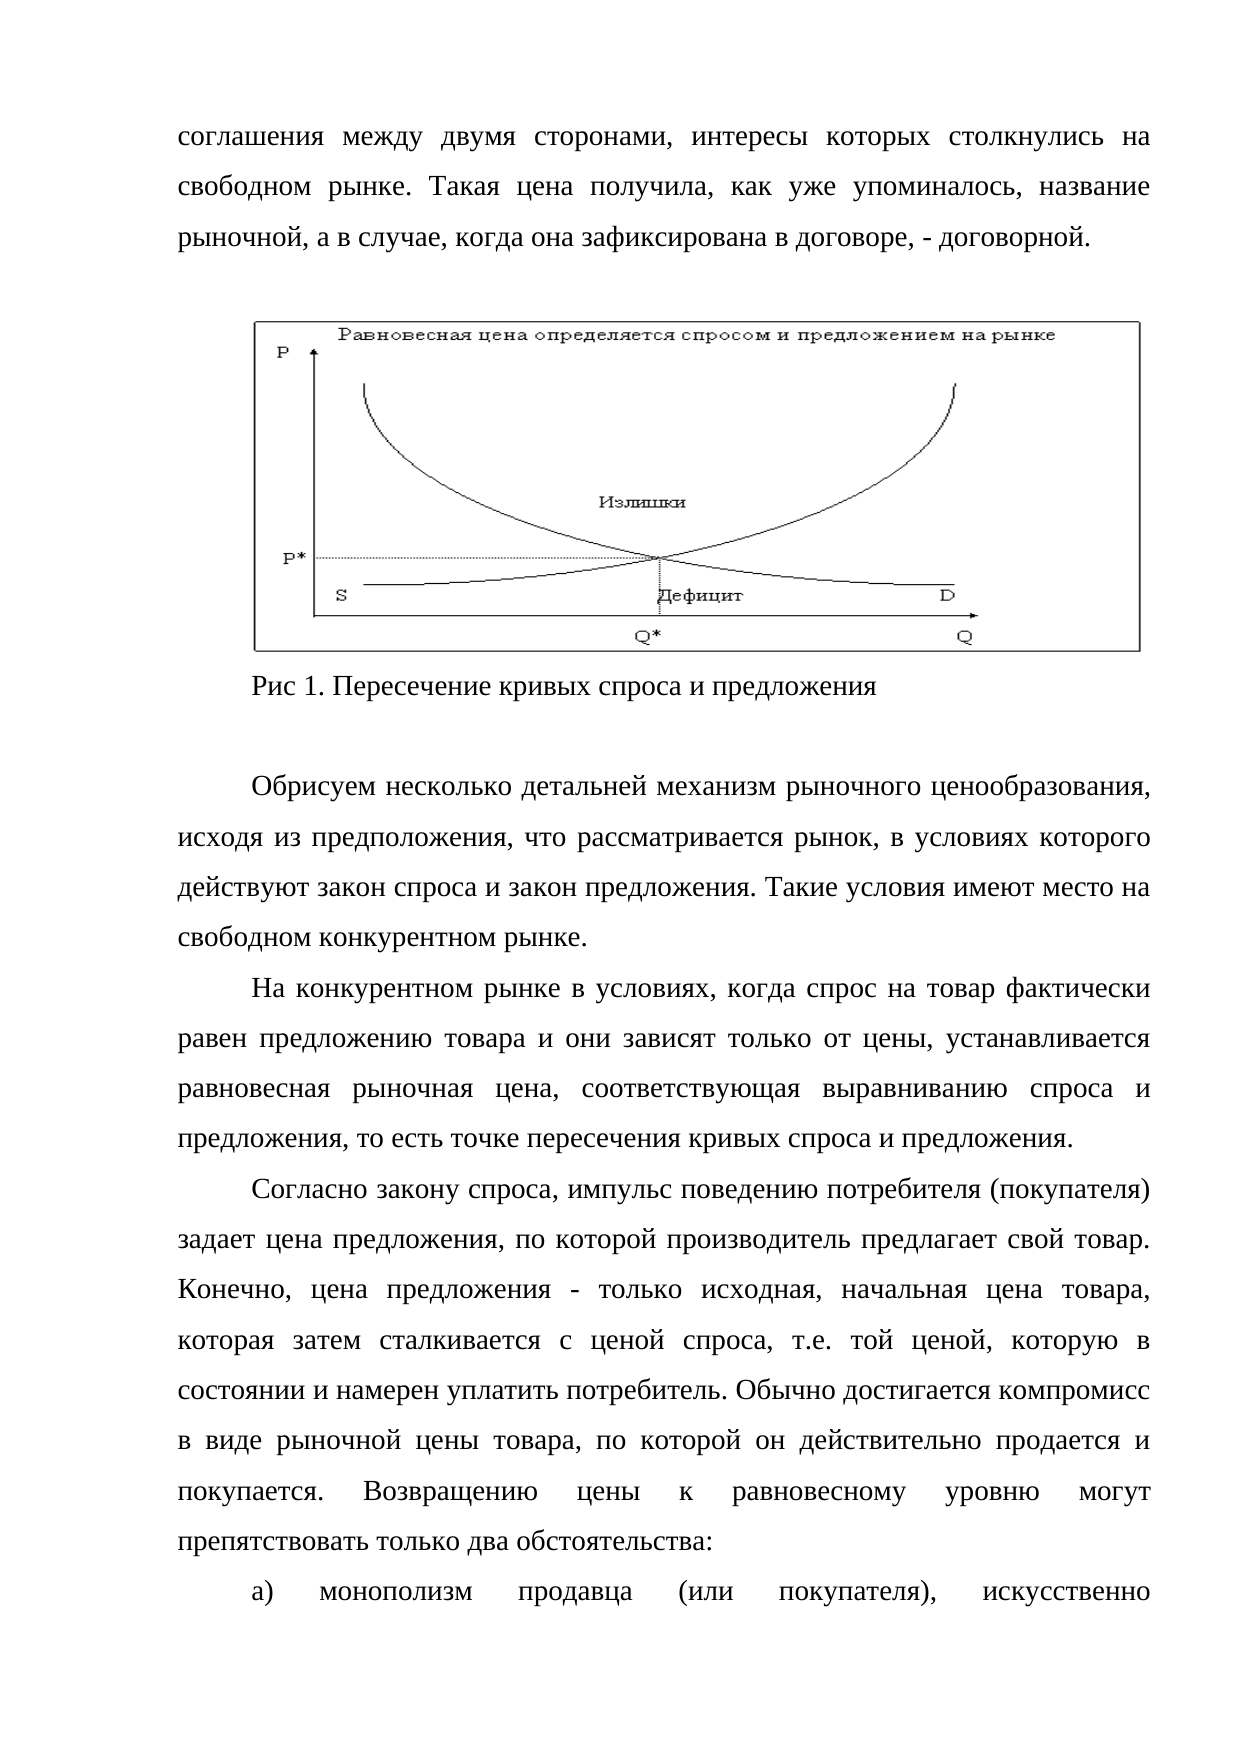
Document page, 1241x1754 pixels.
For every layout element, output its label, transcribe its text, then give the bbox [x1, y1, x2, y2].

text Рис 1. Пересечение кривых спроса и предложения [177, 668, 1152, 701]
text На конкурентном рынке в условиях, когда спрос на товар фактически равен предложению товара и они зависят только от цены, устанавливается равновесная рыночная цена, соответствующая выравниванию спроса и предложения, то есть точке пересечения кривых спроса и предложения. [177, 970, 1152, 1154]
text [177, 118, 1152, 252]
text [177, 1573, 1152, 1607]
picture [251, 319, 1144, 654]
text Обрисуем несколько детальней механизм рыночного ценообразования, исходя из предположения, что рассматривается рынок, в условиях которого действуют закон спроса и закон предложения. Такие условия имеют место на свободном конкурентном рынке. [177, 768, 1152, 953]
text Согласно закону спроса, импульс поведению потребителя (покупателя) задает цена предложения, по которой производитель предлагает свой товар. Конечно, цена предложения - только исходная, начальная цена товара, которая затем сталкивается с ценой спроса, т.е. той ценой, которую в состоянии и намерен уплатить потребитель. Обычно достигается компромисс в виде рыночной цены товара, по которой он действительно продается и покупается. Возвращению цены к равновесному уровню могут препятствовать только два обстоятельства: [177, 1171, 1152, 1557]
